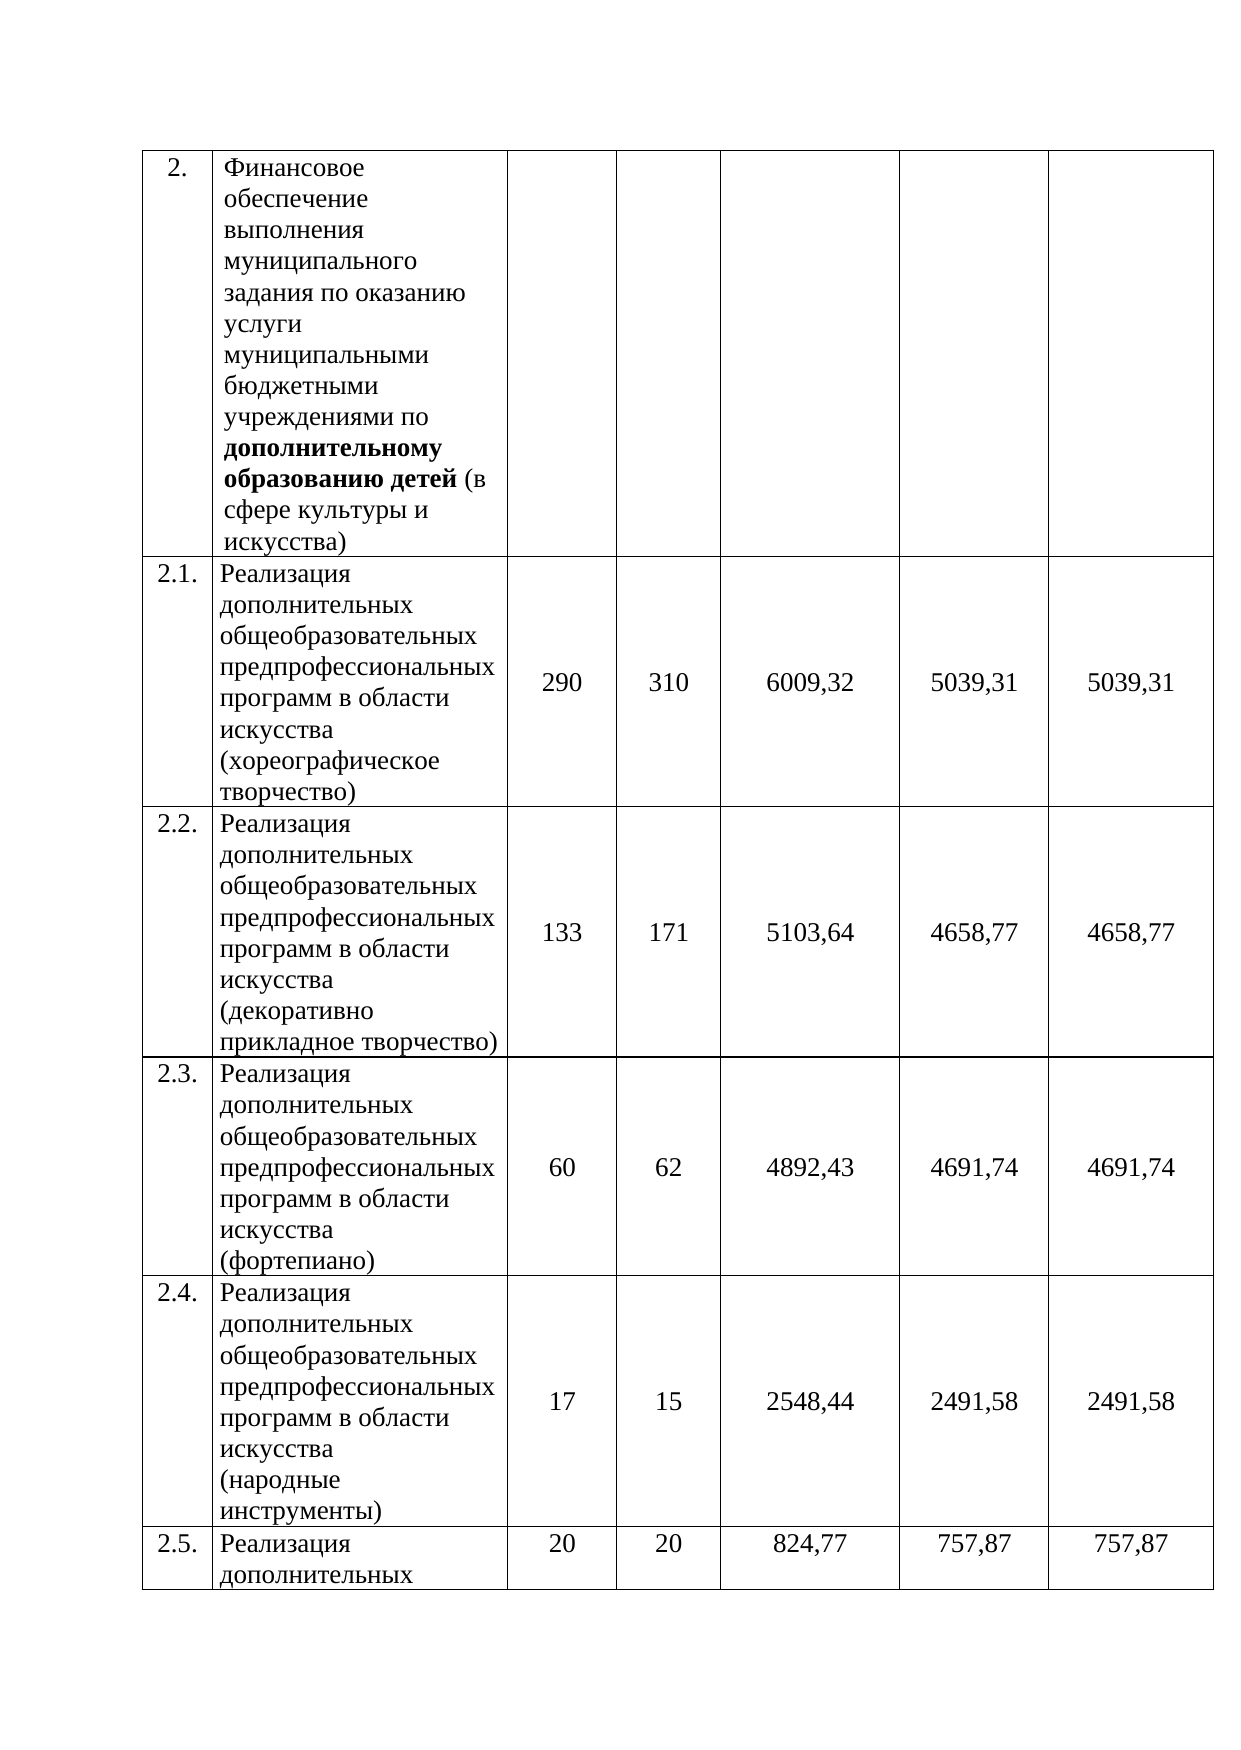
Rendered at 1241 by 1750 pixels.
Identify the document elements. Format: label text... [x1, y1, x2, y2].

table_cell 60 [508, 1058, 616, 1275]
table_cell 2.1. [143, 557, 212, 806]
table_cell Реализация дополнительных общеобразовательных предпрофессиональных программ в области искусства (хореографическое творчество) [213, 557, 507, 806]
table_cell 17 [508, 1276, 616, 1526]
table_cell 4892,43 [721, 1058, 899, 1275]
table_cell 20 [617, 1527, 720, 1589]
table_cell 290 [508, 557, 616, 806]
table_cell Реализация дополнительных общеобразовательных предпрофессиональных программ в области искусства (народные инструменты) [213, 1276, 507, 1526]
table_cell [508, 151, 616, 556]
table_cell 2491,58 [900, 1276, 1048, 1526]
table_cell 5103,64 [721, 807, 899, 1056]
table_cell 5039,31 [900, 557, 1048, 806]
table_cell 20 [508, 1527, 616, 1589]
table_cell 171 [617, 807, 720, 1056]
table_cell [1049, 151, 1213, 556]
table_cell 824,77 [721, 1527, 899, 1589]
table_cell 757,87 [1049, 1527, 1213, 1589]
table_cell Реализация дополнительных общеобразовательных предпрофессиональных программ в области искусства (декоративно прикладное творчество) [213, 807, 507, 1056]
table_cell Финансовое обеспечение выполнения муниципального задания по оказанию услуги муниципальными бюджетными учреждениями по дополнительному образованию детей (в сфере культуры и искусства) [213, 151, 507, 556]
table_cell 62 [617, 1058, 720, 1275]
table_cell 2.4. [143, 1276, 212, 1526]
table_cell 2.5. [143, 1527, 212, 1589]
table_cell 757,87 [900, 1527, 1048, 1589]
table_cell 4691,74 [900, 1058, 1048, 1275]
table_cell 5039,31 [1049, 557, 1213, 806]
table_cell 6009,32 [721, 557, 899, 806]
table_cell 4658,77 [1049, 807, 1213, 1056]
table_cell 2. [143, 151, 212, 556]
table_cell 15 [617, 1276, 720, 1526]
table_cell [213, 1527, 507, 1589]
table_cell 2.2. [143, 807, 212, 1056]
table_cell 4658,77 [900, 807, 1048, 1056]
table_cell [900, 151, 1048, 556]
table_cell Реализация дополнительных общеобразовательных предпрофессиональных программ в области искусства (фортепиано) [213, 1058, 507, 1275]
table_cell [617, 151, 720, 556]
table_cell 2.3. [143, 1058, 212, 1275]
table_cell 133 [508, 807, 616, 1056]
table_cell 310 [617, 557, 720, 806]
table_cell 2548,44 [721, 1276, 899, 1526]
table_cell 4691,74 [1049, 1058, 1213, 1275]
table_cell [721, 151, 899, 556]
table_cell 2491,58 [1049, 1276, 1213, 1526]
